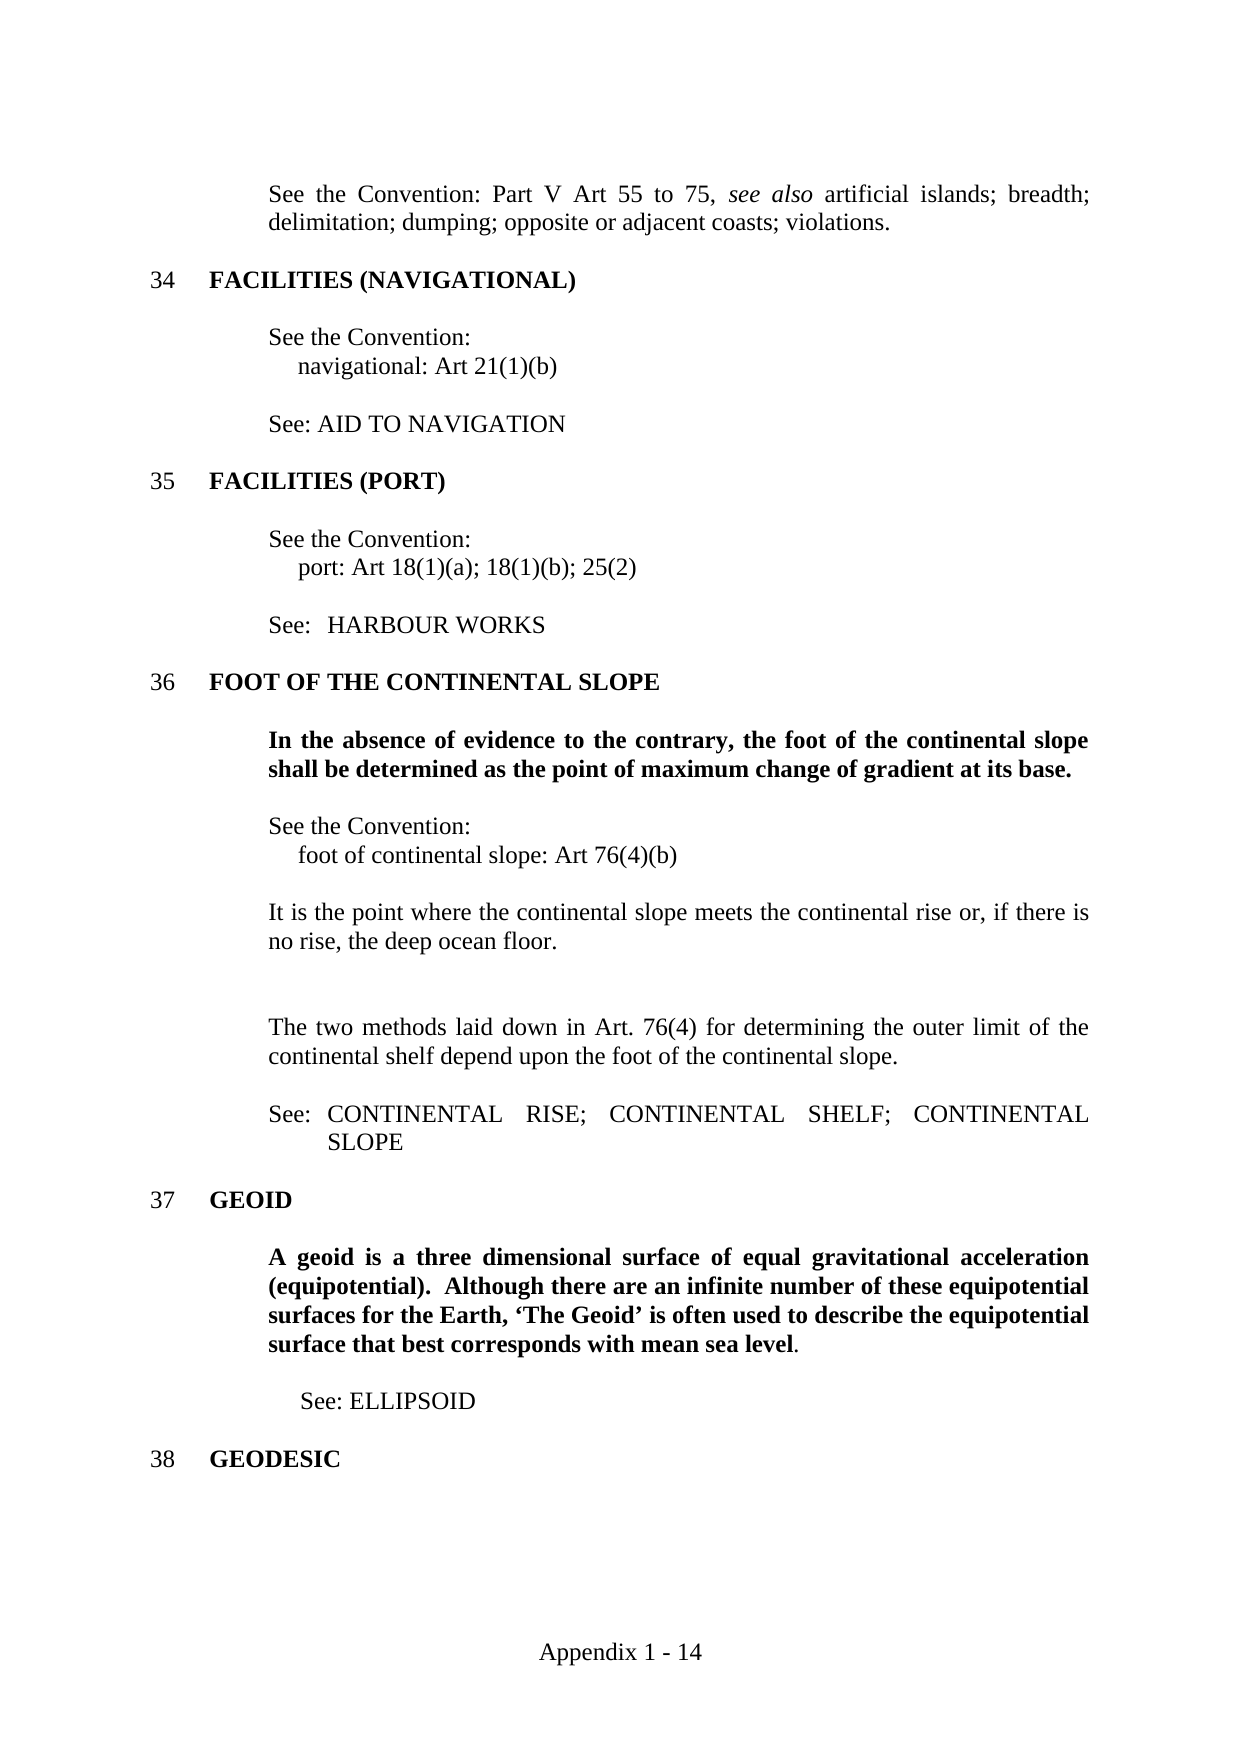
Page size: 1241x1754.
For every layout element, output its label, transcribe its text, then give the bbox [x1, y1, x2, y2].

text See the Convention: Part V Art 55 to 75, see also artificial islands; breadth; delimitation; dumping; opposite or adjacent coasts; violations. [268, 179, 1090, 236]
text navigational: Art 21(1)(b) [298, 351, 1090, 380]
text See: CONTINENTAL RISE; CONTINENTAL SHELF; CONTINENTAL SLOPE [268, 1099, 1090, 1156]
text A geoid is a three dimensional surface of equal gravitational acceleration (equipotential). Although there are an infinite number of these equipotential surfaces for the Earth, ‘The Geoid’ is often used to describe the equipotential surface that best corresponds with mean sea level. [268, 1242, 1090, 1357]
text See: AID TO NAVIGATION [268, 409, 1090, 437]
text port: Art 18(1)(a); 18(1)(b); 25(2) [298, 552, 1090, 581]
text foot of continental slope: Art 76(4)(b) [298, 840, 1090, 869]
text In the absence of evidence to the contrary, the foot of the continental slope shall be determined as the point of maximum change of gradient at its base. [268, 725, 1090, 782]
text 34 FACILITIES (NAVIGATIONAL) [150, 265, 1090, 294]
text See the Convention: [268, 524, 1090, 552]
text The two methods laid down in Art. 76(4) for determining the outer limit of the continental shelf depend upon the foot of the continental slope. [268, 1012, 1090, 1070]
text It is the point where the continental slope meets the continental rise or, if there is no rise, the deep ocean floor. [268, 897, 1090, 955]
text 35 FACILITIES (PORT) [150, 466, 1090, 495]
text See: HARBOUR WORKS [268, 610, 1090, 639]
text 38 GEODESIC [150, 1444, 1090, 1472]
text 37 GEOID [150, 1185, 1090, 1214]
text 36 FOOT OF THE CONTINENTAL SLOPE [150, 667, 1090, 696]
text See the Convention: [268, 322, 1090, 351]
text See: ELLIPSOID [300, 1386, 1090, 1415]
text See the Convention: [268, 811, 1090, 840]
